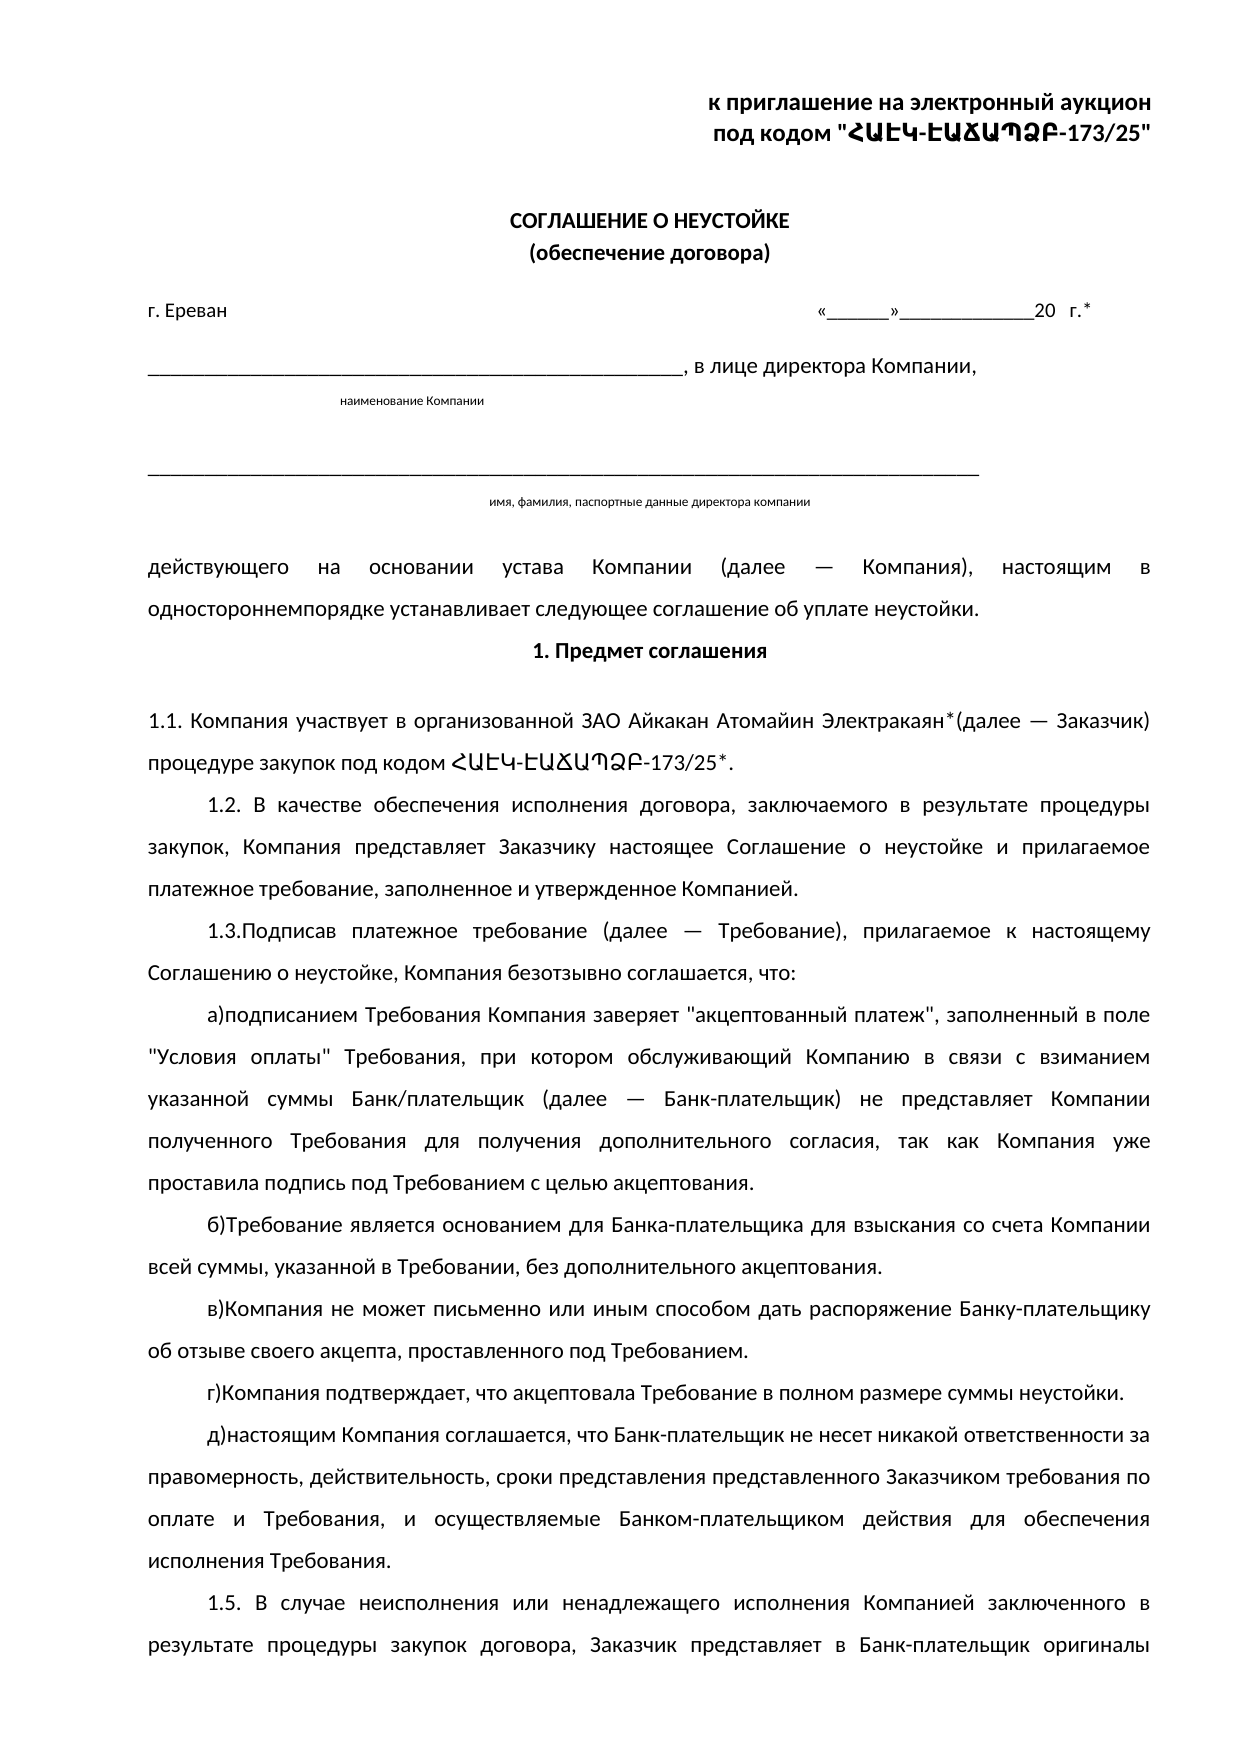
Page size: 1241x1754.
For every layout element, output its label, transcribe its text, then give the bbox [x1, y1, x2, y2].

text наименование Компании [340, 393, 1152, 421]
text (обеспечение договора) [148, 238, 1152, 266]
text д)настоящим Компания соглашается, что Банк-плательщик не несет никакой ответственности за правомерность, действительность, сроки представления представленного Заказчиком требования по оплате и Требования, и осуществляемые Банком-плательщиком действия для обеспечения исполнения Требования. [148, 1420, 1152, 1574]
text СОГЛАШЕНИЕ О НЕУСТОЙКЕ [148, 206, 1152, 234]
text 1. Предмет соглашения [148, 636, 1152, 664]
text а)подписанием Требования Компания заверяет "акцептованный платеж", заполненный в поле "Условия оплаты" Требования, при котором обслуживающий Компанию в связи с взиманием указанной суммы Банк/плательщик (далее — Банк-плательщик) не представляет Компании полученного Требования для получения дополнительного согласия, так как Компания уже проставила подпись под Требованием с целью акцептования. [148, 1000, 1152, 1196]
text действующего на основании устава Компании (далее — Компания), настоящим в одностороннемпорядке устанавливает следующее соглашение об уплате неустойки. [148, 552, 1152, 622]
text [148, 1588, 1152, 1658]
text 1.2. В качестве обеспечения исполнения договора, заключаемого в результате процедуры закупок, Компания представляет Заказчику настоящее Соглашение о неустойке и прилагаемое платежное требование, заполненное и утвержденное Компанией. [148, 790, 1152, 902]
text под кодом "ՀԱԷԿ-ԷԱՃԱՊՁԲ-173/25" [148, 117, 1152, 147]
text имя, фамилия, паспортные данные директора компании [148, 494, 1152, 522]
text б)Требование является основанием для Банка-плательщика для взыскания со счета Компании всей суммы, указанной в Требовании, без дополнительного акцептования. [148, 1210, 1152, 1280]
text г)Компания подтверждает, что акцептовала Требование в полном размере суммы неустойки. [148, 1378, 1152, 1406]
text 1.1. Компания участвует в организованной ЗАО Айкакан Атомайин Электракаян*(далее — Заказчик) процедуре закупок под кодом ՀԱԷԿ-ԷԱՃԱՊՁԲ-173/25*. [148, 706, 1152, 776]
table_header г. Ереван [136, 297, 635, 351]
table_header «______»_____________20 г.* [635, 297, 1104, 351]
text 1.3.Подписав платежное требование (далее — Требование), прилагаемое к настоящему Соглашению о неустойке, Компания безотзывно соглашается, что: [148, 916, 1152, 986]
text _______________________________________________, в лице директора Компании, [148, 351, 1152, 379]
text _________________________________________________________________________ [148, 452, 1152, 480]
text в)Компания не может письменно или иным способом дать распоряжение Банку-плательщику об отзыве своего акцепта, проставленного под Требованием. [148, 1294, 1152, 1364]
text к приглашение на электронный аукцион [177, 86, 1152, 117]
